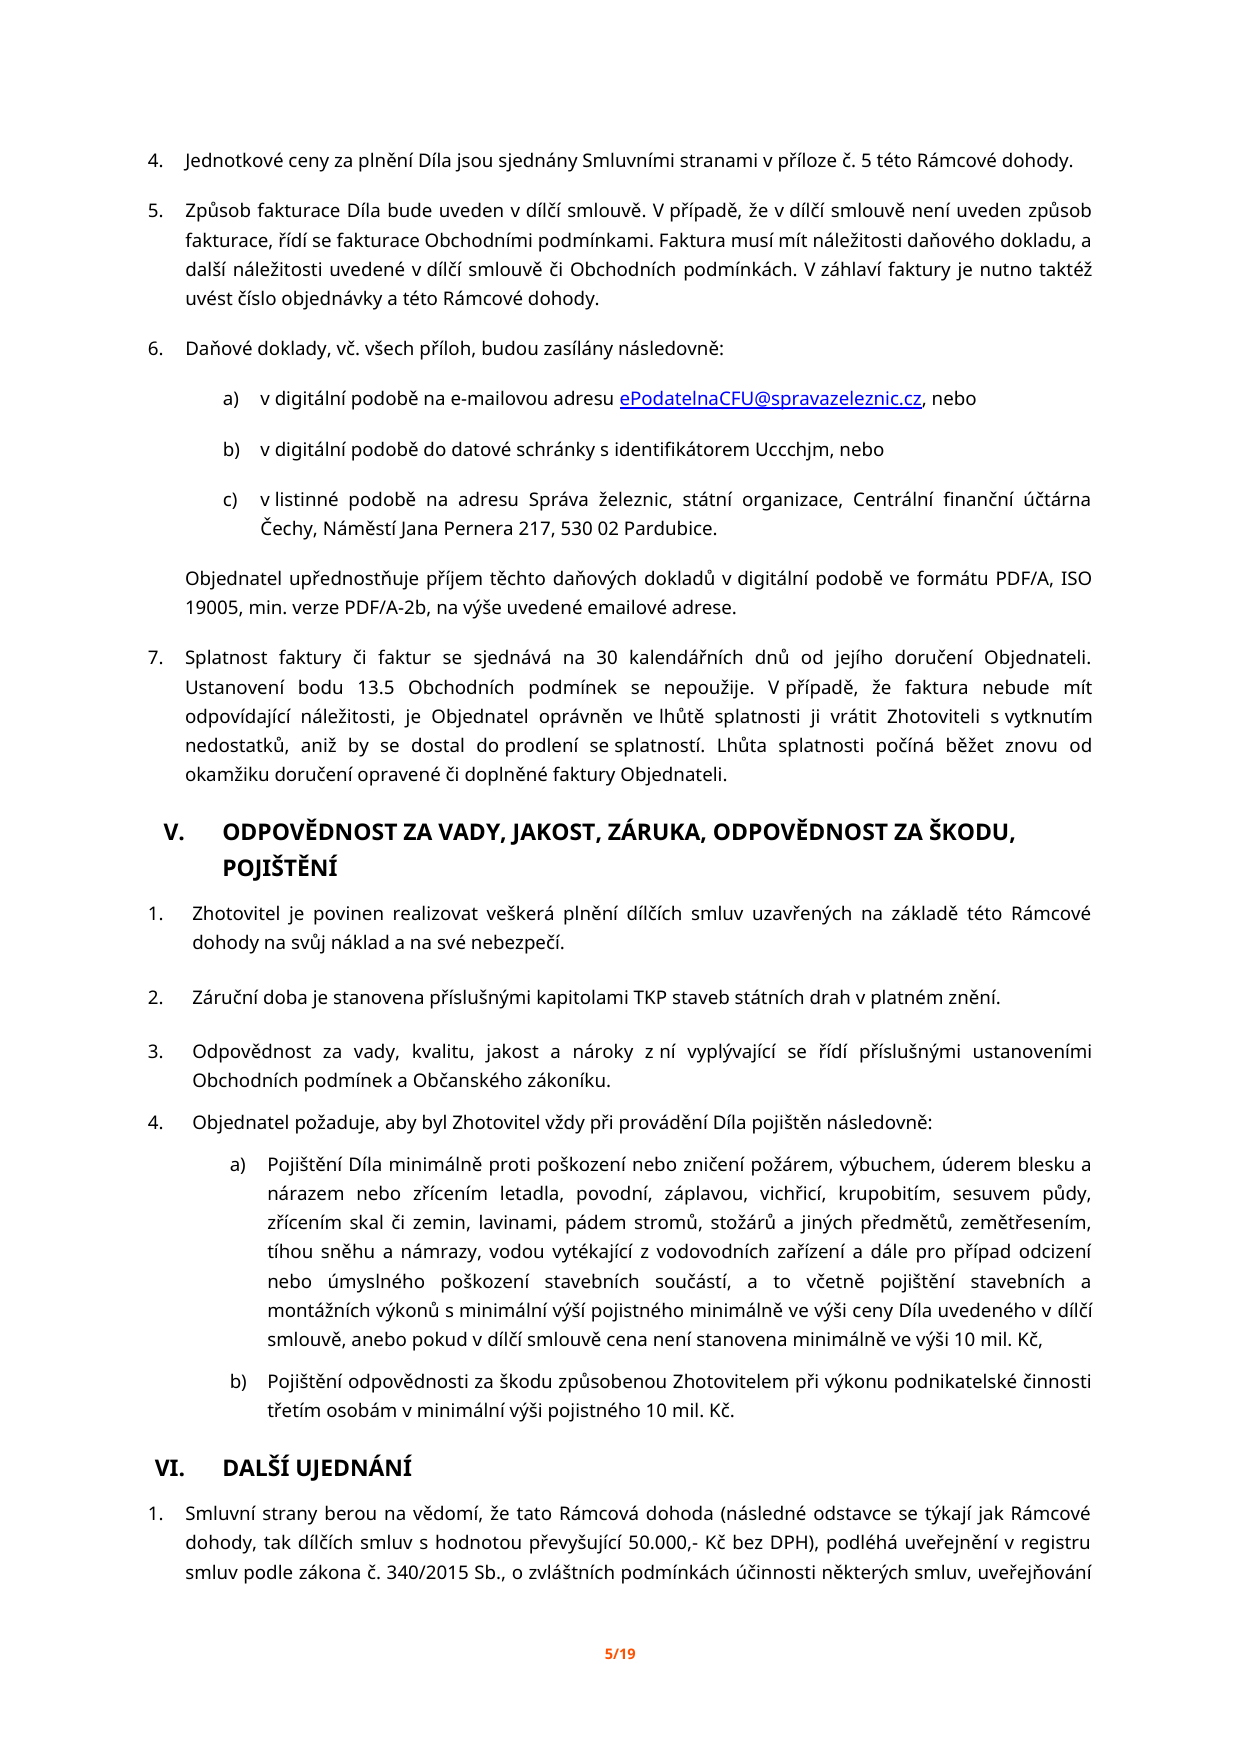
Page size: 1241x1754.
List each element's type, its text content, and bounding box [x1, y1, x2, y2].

list Pojištění odpovědnosti za škodu způsobenou Zhotovitelem při výkonu podnikatelské činnosti třetím osobám v minimální výši pojistného 10 mil. Kč. [229, 1368, 1093, 1423]
list Způsob fakturace Díla bude uveden v dílčí smlouvě. V případě, že v dílčí smlouvě není uveden způsob fakturace, řídí se fakturace Obchodními podmínkami. Faktura musí mít náležitosti daňového dokladu, a další náležitosti uvedené v dílčí smlouvě či Obchodních podmínkách. V záhlaví faktury je nutno taktéž uvést číslo objednávky a této Rámcové dohody. [148, 198, 1093, 311]
list v listinné podobě na adresu Správa železnic, státní organizace, Centrální finanční účtárna Čechy, Náměstí Jana Pernera 217, 530 02 Pardubice. [223, 486, 1093, 541]
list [148, 1500, 1093, 1584]
text Objednatel upřednostňuje příjem těchto daňových dokladů v digitální podobě ve formátu PDF/A, ISO 19005, min. verze PDF/A-2b, na výše uvedené emailové adrese. [185, 565, 1093, 620]
list v digitální podobě do datové schránky s identifikátorem Uccchjm, nebo [223, 436, 1093, 461]
list ODPOVĚDNOST ZA VADY, JAKOST, ZÁRUKA, ODPOVĚDNOST ZA ŠKODU, POJIŠTĚNÍ [185, 816, 1093, 883]
list Zhotovitel je povinen realizovat veškerá plnění dílčích smluv uzavřených na základě této Rámcové dohody na svůj náklad a na své nebezpečí. [148, 900, 1093, 955]
list Odpovědnost za vady, kvalitu, jakost a nároky z ní vyplývající se řídí příslušnými ustanoveními Obchodních podmínek a Občanského zákoníku. [148, 1038, 1093, 1093]
list Splatnost faktury či faktur se sjednává na 30 kalendářních dnů od jejího doručení Objednateli. Ustanovení bodu 13.5 Obchodních podmínek se nepoužije. V případě, že faktura nebude mít odpovídající náležitosti, je Objednatel oprávněn ve lhůtě splatnosti ji vrátit Zhotoviteli s vytknutím nedostatků, aniž by se dostal do prodlení se splatností. Lhůta splatnosti počíná běžet znovu od okamžiku doručení opravené či doplněné faktury Objednateli. [148, 645, 1093, 787]
list Pojištění Díla minimálně proti poškození nebo zničení požárem, výbuchem, úderem blesku a nárazem nebo zřícením letadla, povodní, záplavou, vichřicí, krupobitím, sesuvem půdy, zřícením skal či zemin, lavinami, pádem stromů, stožárů a jiných předmětů, zemětřesením, tíhou sněhu a námrazy, vodou vytékající z vodovodních zařízení a dále pro případ odcizení nebo úmyslného poškození stavebních součástí, a to včetně pojištění stavebních a montážních výkonů s minimální výší pojistného minimálně ve výši ceny Díla uvedeného v dílčí smlouvě, anebo pokud v dílčí smlouvě cena není stanovena minimálně ve výši 10 mil. Kč, [229, 1151, 1093, 1352]
list Záruční doba je stanovena příslušnými kapitolami TKP staveb státních drah v platném znění. [148, 984, 1093, 1009]
list DALŠÍ UJEDNÁNÍ [185, 1452, 1093, 1483]
list v digitální podobě na e-mailovou adresu ePodatelnaCFU@spravazeleznic.cz, nebo [223, 386, 1093, 411]
list Jednotkové ceny za plnění Díla jsou sjednány Smluvními stranami v příloze č. 5 této Rámcové dohody. [148, 148, 1093, 173]
list Objednatel požaduje, aby byl Zhotovitel vždy při provádění Díla pojištěn následovně: [148, 1109, 1093, 1135]
list Daňové doklady, vč. všech příloh, budou zasílány následovně: [148, 336, 1093, 361]
